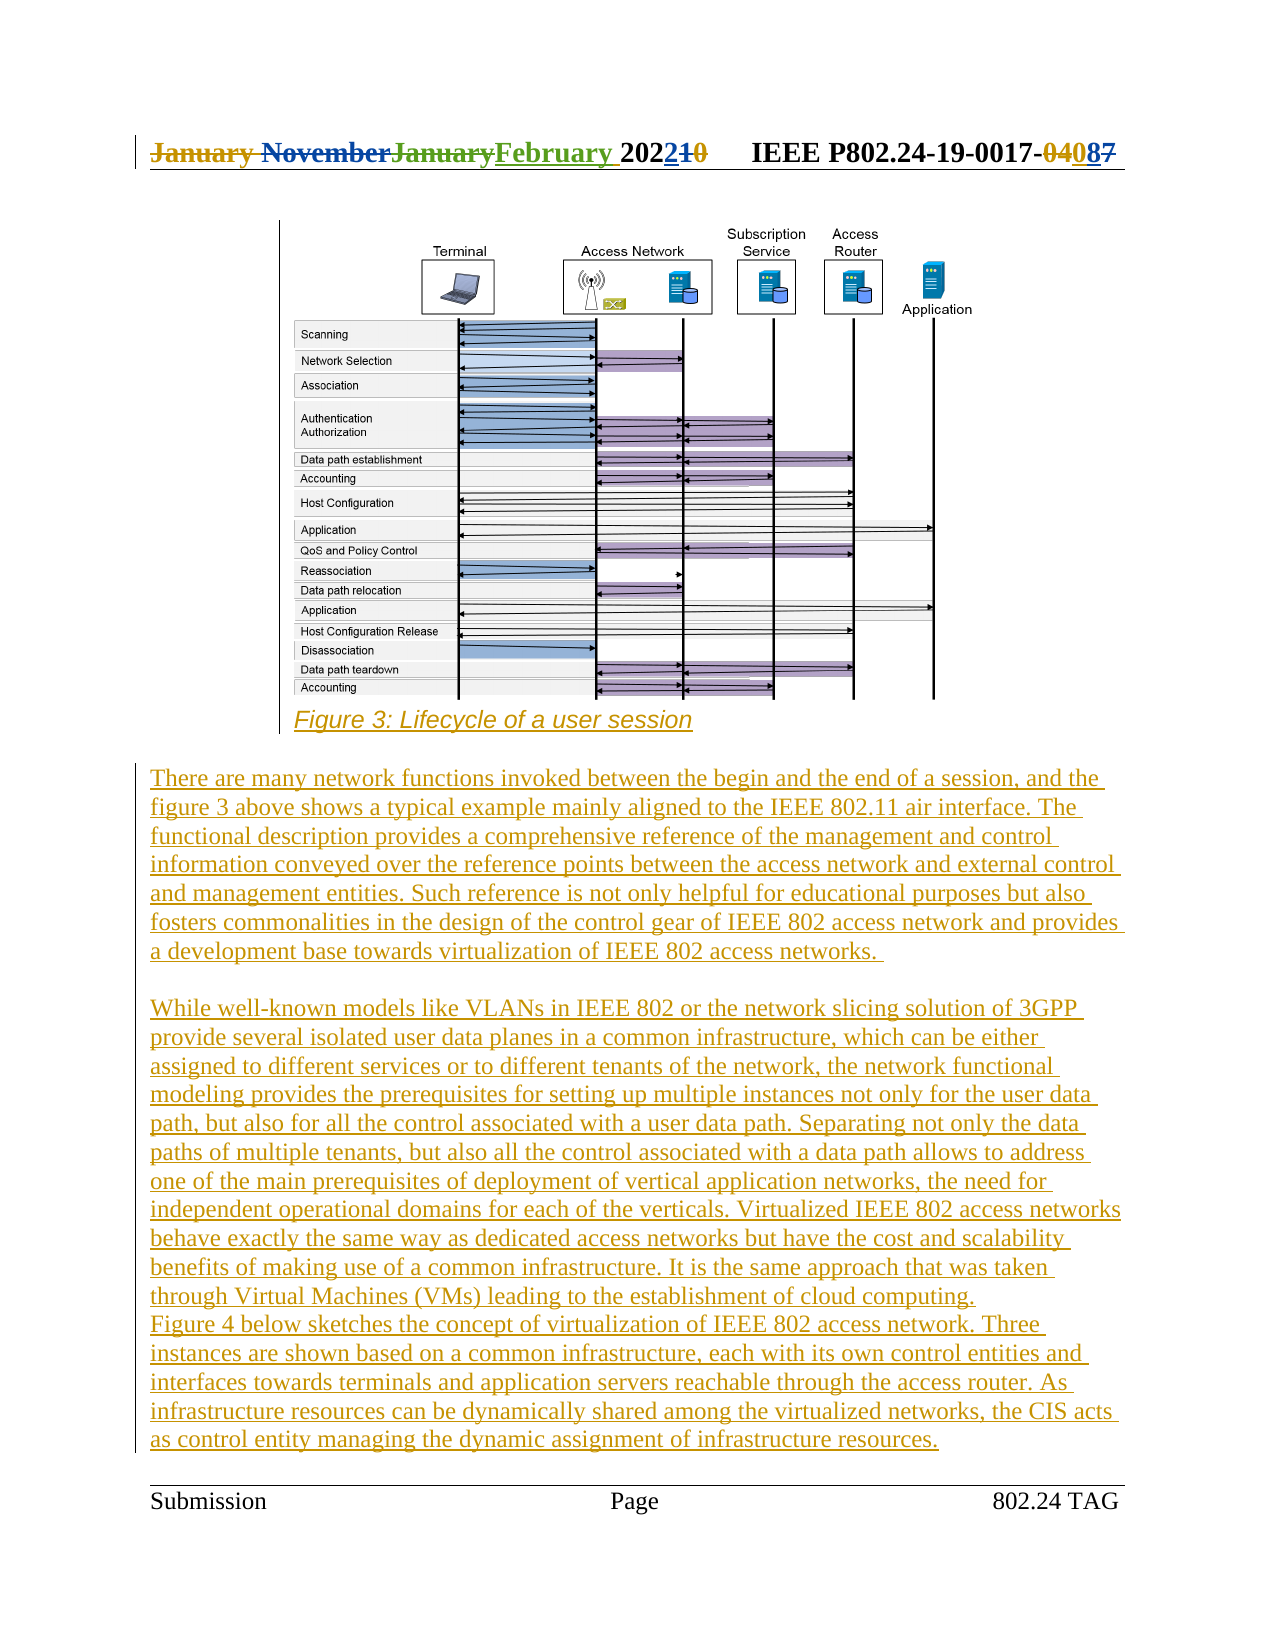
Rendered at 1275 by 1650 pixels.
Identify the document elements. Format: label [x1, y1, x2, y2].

picture [293, 220, 981, 701]
